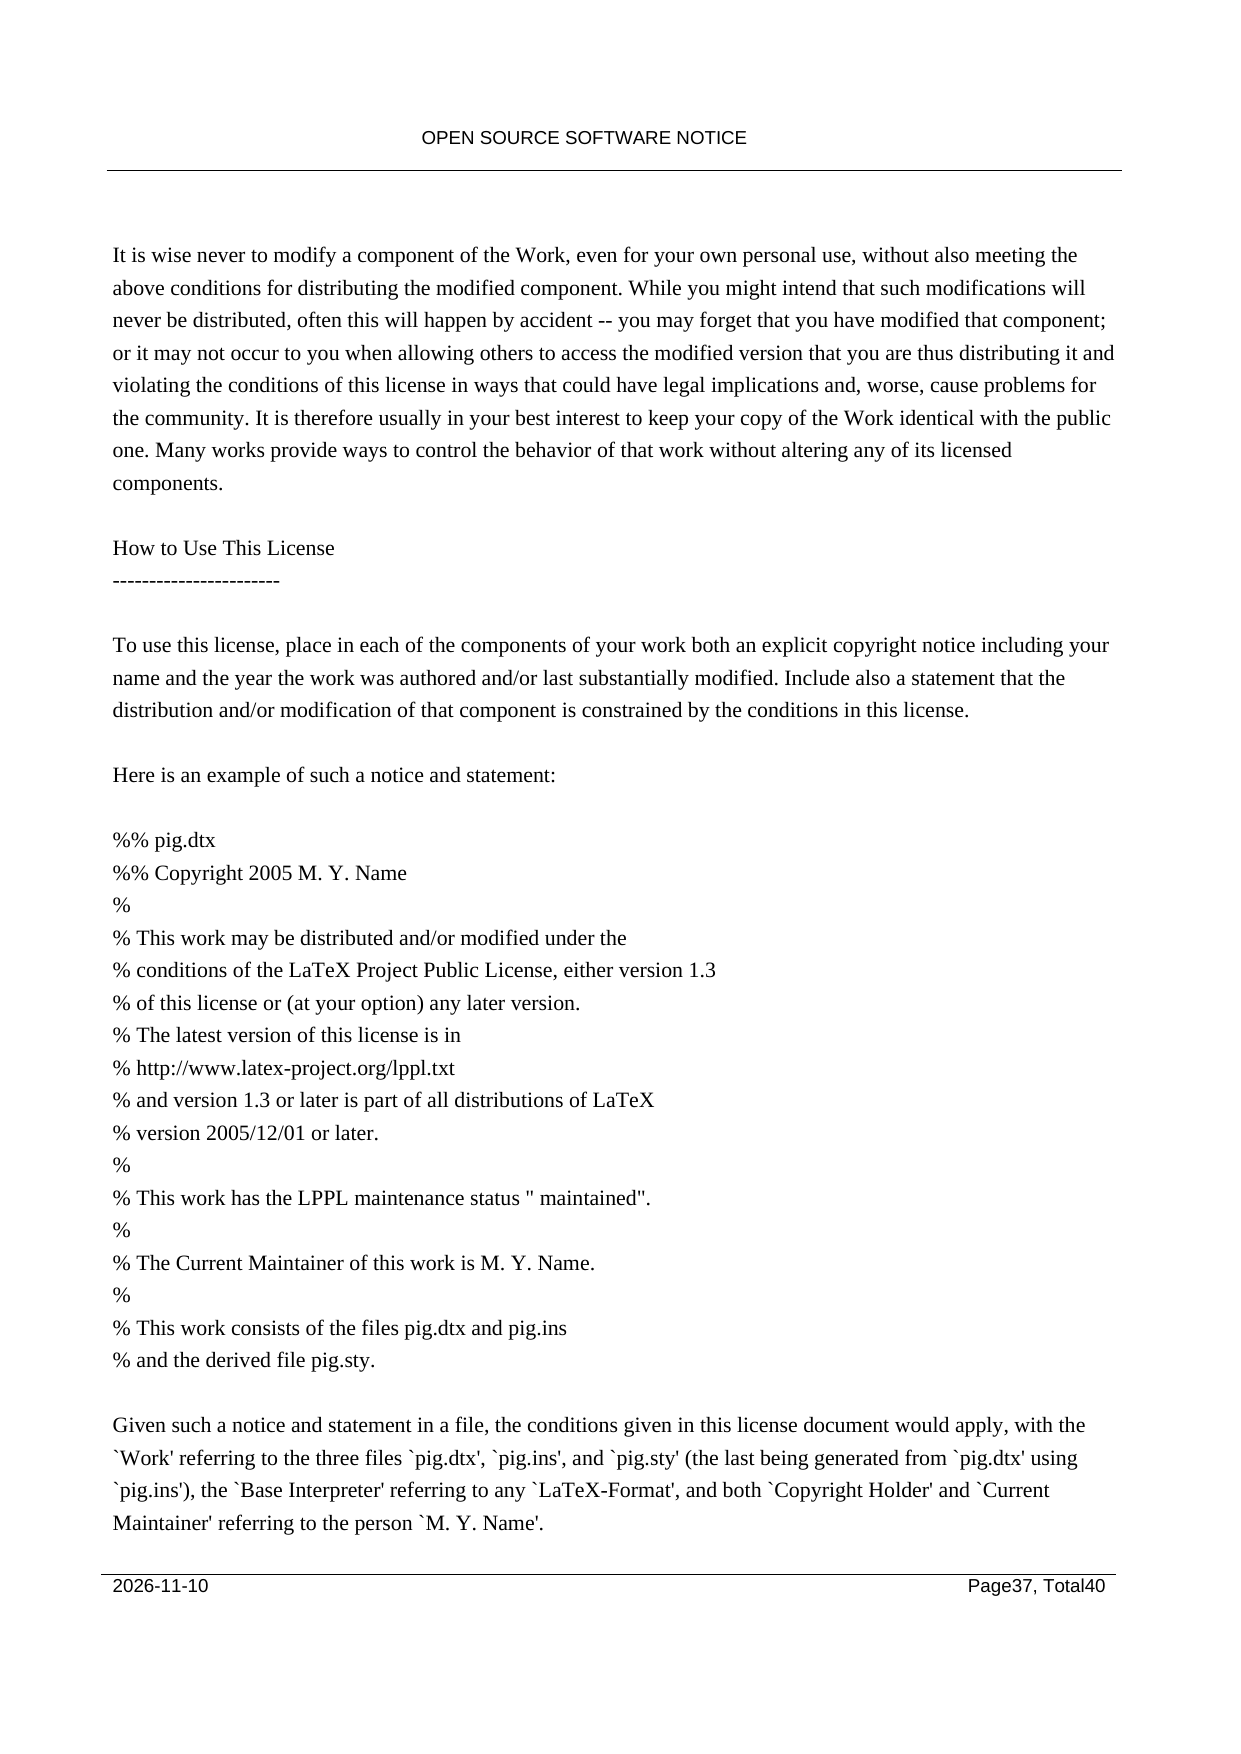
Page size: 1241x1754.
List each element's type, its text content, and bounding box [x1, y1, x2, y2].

text Given such a notice and statement in a file, the conditions given in this license document would apply, with the `Work' referring to the three files `pig.dtx', `pig.ins', and `pig.sty' (the last being generated from `pig.dtx' using `pig.ins'), the `Base Interpreter' referring to any `LaTeX-Format', and both `Copyright Holder' and `Current Maintainer' referring to the person `M. Y. Name'. [112, 1409, 1128, 1539]
text % http://www.latex-project.org/lppl.txt [112, 1051, 1128, 1084]
text %% pig.dtx [112, 824, 1128, 856]
text % [112, 1149, 1128, 1181]
text % The latest version of this license is in [112, 1019, 1128, 1051]
text % of this license or (at your option) any later version. [112, 986, 1128, 1019]
text It is wise never to modify a component of the Work, even for your own personal use, without also meeting the above conditions for distributing the modified component. While you might intend that such modifications will never be distributed, often this will happen by accident -- you may forget that you have modified that component; or it may not occur to you when allowing others to access the modified version that you are thus distributing it and violating the conditions of this license in ways that could have legal implications and, worse, cause problems for the community. It is therefore usually in your best interest to keep your copy of the Work identical with the public one. Many works provide ways to control the behavior of that work without altering any of its licensed components. [112, 239, 1128, 499]
text To use this license, place in each of the components of your work both an explicit copyright notice including your name and the year the work was authored and/or last substantially modified. Include also a statement that the distribution and/or modification of that component is constrained by the conditions in this license. [112, 629, 1128, 726]
text %% Copyright 2005 M. Y. Name [112, 856, 1128, 889]
text % and the derived file pig.sty. [112, 1344, 1128, 1376]
text % [112, 1279, 1128, 1311]
text % [112, 889, 1128, 921]
text How to Use This License [112, 531, 1128, 564]
text % version 2005/12/01 or later. [112, 1116, 1128, 1149]
text Here is an example of such a notice and statement: [112, 759, 1128, 791]
text % conditions of the LaTeX Project Public License, either version 1.3 [112, 954, 1128, 986]
text % [112, 1214, 1128, 1246]
text % This work consists of the files pig.dtx and pig.ins [112, 1311, 1128, 1344]
text % and version 1.3 or later is part of all distributions of LaTeX [112, 1084, 1128, 1116]
text % The Current Maintainer of this work is M. Y. Name. [112, 1246, 1128, 1279]
text ----------------------- [112, 564, 1128, 596]
text % This work may be distributed and/or modified under the [112, 921, 1128, 954]
text % This work has the LPPL maintenance status " maintained". [112, 1181, 1128, 1214]
